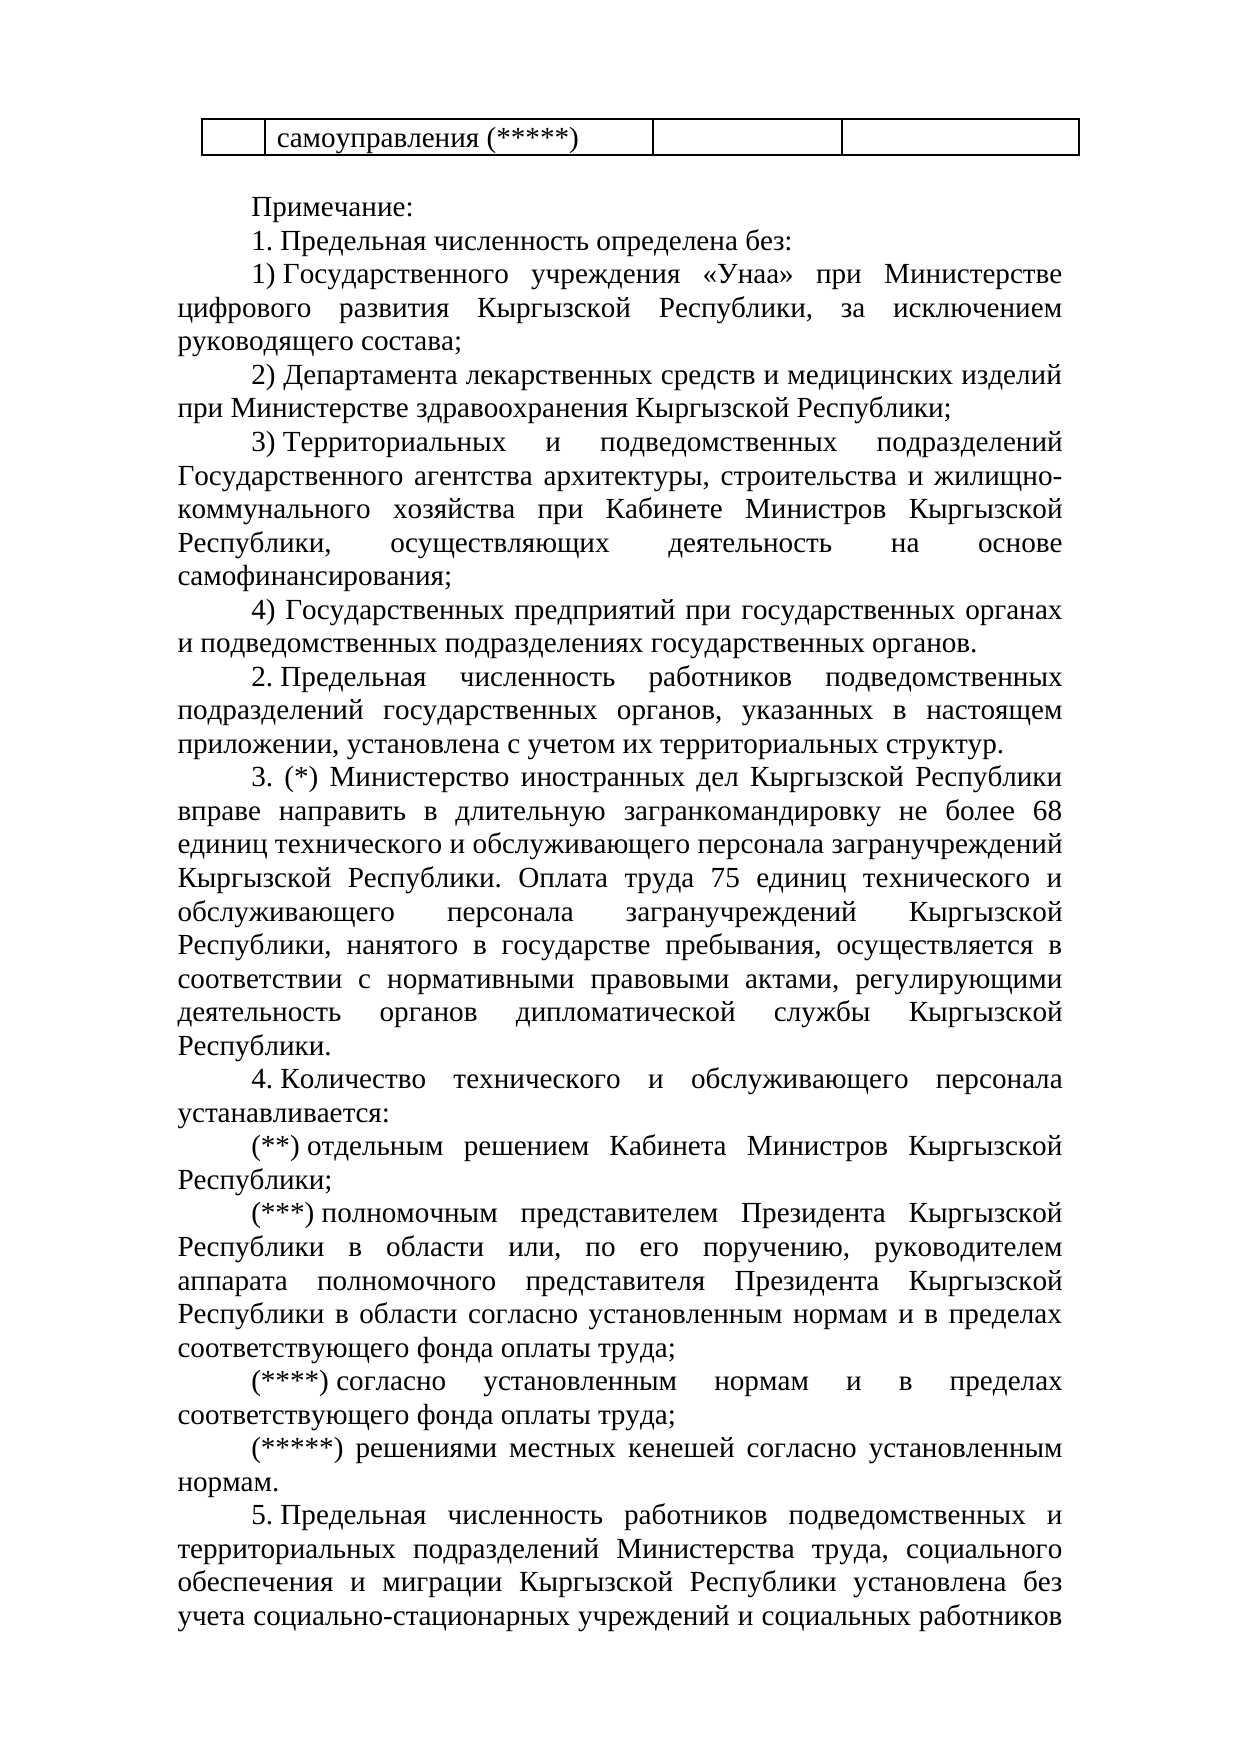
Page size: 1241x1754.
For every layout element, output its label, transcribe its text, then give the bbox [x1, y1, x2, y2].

text 3. (*) Министерство иностранных дел Кыргызской Республики вправе направить в длительную загранкомандировку не более 68 единиц технического и обслуживающего персонала загранучреждений Кыргызской Республики. Оплата труда 75 единиц технического и обслуживающего персонала загранучреждений Кыргызской Республики, нанятого в государстве пребывания, осуществляется в соответствии с нормативными правовыми актами, регулирующими деятельность органов дипломатической службы Кыргызской Республики. [177, 759, 1063, 1061]
text 4..Количество технического и обслуживающего персонала устанавливается: [177, 1061, 1063, 1128]
text (*****) решениями местных кенешей согласно установленным нормам. [177, 1430, 1063, 1497]
text 4) Государственных предприятий при государственных органах и подведомственных подразделениях государственных органов. [177, 592, 1063, 659]
text 1).Государственного учреждения «Унаа» при Министерстве цифрового развития Кыргызской Республики, за исключением руководящего состава; [177, 256, 1063, 357]
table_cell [266, 120, 652, 154]
text 2..Предельная численность работников подведомственных подразделений государственных органов, указанных в настоящем приложении, установлена с учетом их территориальных структур. [177, 659, 1063, 759]
text 2) Департамента лекарственных средств и медицинских изделий при Министерстве здравоохранения Кыргызской Республики; [177, 357, 1063, 424]
text 1. Предельная численность определена без: [177, 223, 1063, 256]
text (****).согласно установленным нормам и в пределах соответствующего фонда оплаты труда; [177, 1363, 1063, 1430]
text (***).полномочным представителем Президента Кыргызской Республики в области или, по его поручению, руководителем аппарата полномочного представителя Президента Кыргызской Республики в области согласно установленным нормам и в пределах соответствующего фонда оплаты труда; [177, 1196, 1063, 1363]
text (**).отдельным решением Кабинета Министров Кыргызской Республики; [177, 1128, 1063, 1196]
table_cell 30 [203, 120, 264, 154]
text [177, 1497, 1063, 1632]
table_cell Х [843, 120, 1078, 154]
table_cell Х [654, 120, 841, 154]
text 3).Территориальных и подведомственных подразделений Государственного агентства архитектуры, строительства и жилищно-коммунального хозяйства при Кабинете Министров Кыргызской Республики, осуществляющих деятельность на основе самофинансирования; [177, 424, 1063, 592]
text Примечание: [177, 189, 1063, 223]
